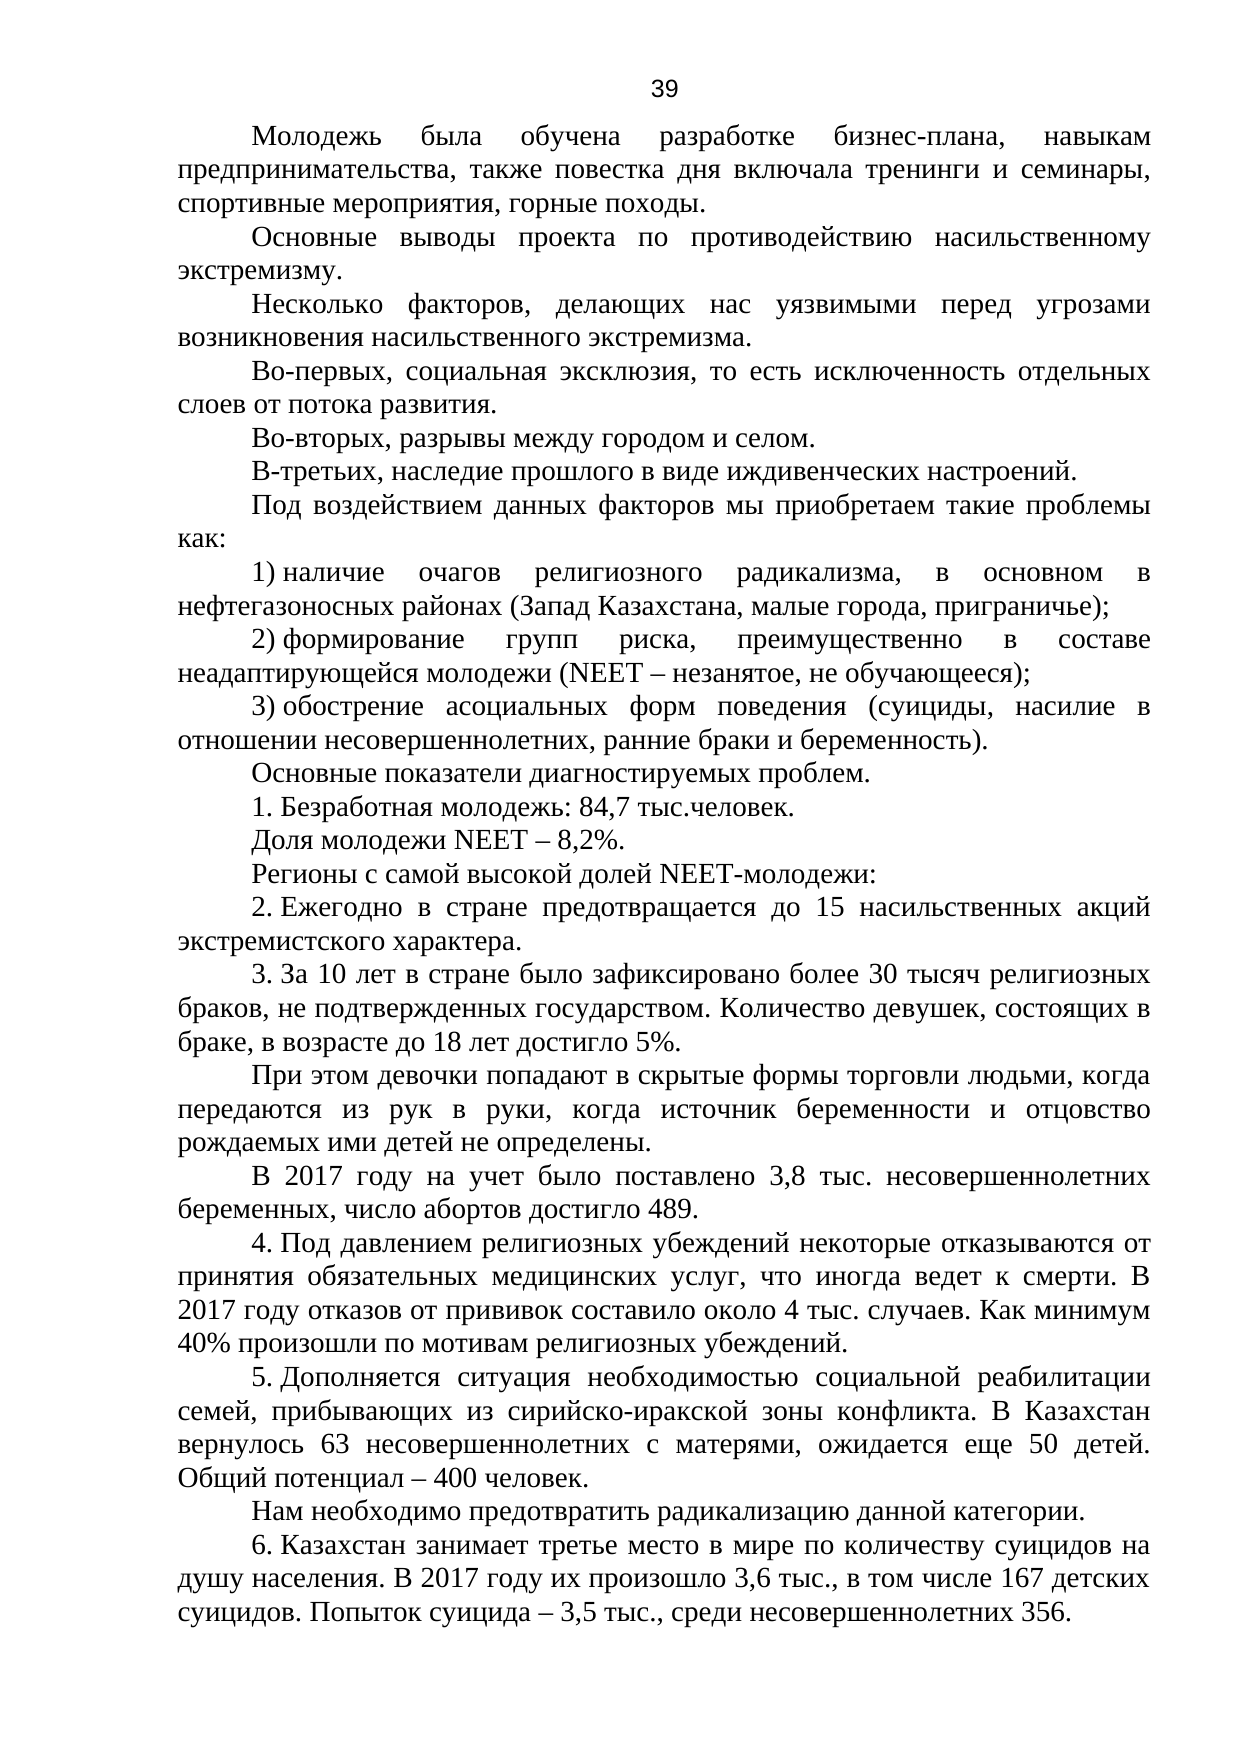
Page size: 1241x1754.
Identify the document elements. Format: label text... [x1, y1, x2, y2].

text Молодежь была обучена разработке бизнес-плана, навыкам предпринимательства, также повестка дня включала тренинги и семинары, спортивные мероприятия, горные походы. [177, 118, 1152, 219]
text 6. Казахстан занимает третье место в мире по количеству суицидов на душу населения. В 2017 году их произошло 3,6 тыс., в том числе 167 детских суицидов. Попыток суицида – 3,5 тыс., среди несовершеннолетних 356. [177, 1527, 1152, 1627]
text 5. Дополняется ситуация необходимостью социальной реабилитации семей, прибывающих из сирийско-иракской зоны конфликта. В Казахстан вернулось 63 несовершеннолетних с матерями, ожидается еще 50 детей. Общий потенциал – 400 человек. [177, 1359, 1152, 1493]
text В 2017 году на учет было поставлено 3,8 тыс. несовершеннолетних беременных, число абортов достигло 489. [177, 1158, 1152, 1225]
text 1. Безработная молодежь: 84,7 тыс.человек. [177, 789, 1152, 822]
text Нам необходимо предотвратить радикализацию данной категории. [177, 1493, 1152, 1527]
text Под воздействием данных факторов мы приобретаем такие проблемы как: [177, 487, 1152, 554]
text Несколько факторов, делающих нас уязвимыми перед угрозами возникновения насильственного экстремизма. [177, 286, 1152, 353]
text 1) наличие очагов религиозного радикализма, в основном в нефтегазоносных районах (Запад Казахстана, малые города, приграничье); [177, 554, 1152, 621]
text При этом девочки попадают в скрытые формы торговли людьми, когда передаются из рук в руки, когда источник беременности и отцовство рождаемых ими детей не определены. [177, 1057, 1152, 1158]
text 2. Ежегодно в стране предотвращается до 15 насильственных акций экстремистского характера. [177, 889, 1152, 957]
text 2) формирование групп риска, преимущественно в составе неадаптирующейся молодежи (NEET – незанятое, не обучающееся); [177, 621, 1152, 688]
text 3) обострение асоциальных форм поведения (суициды, насилие в отношении несовершеннолетних, ранние браки и беременность). [177, 688, 1152, 755]
text Во-первых, социальная эксклюзия, то есть исключенность отдельных слоев от потока развития. [177, 353, 1152, 420]
text Доля молодежи NEET – 8,2%. [177, 822, 1152, 856]
text Регионы с самой высокой долей NEET-молодежи: [177, 856, 1152, 889]
text Во-вторых, разрывы между городом и селом. [177, 420, 1152, 453]
text В-третьих, наследие прошлого в виде иждивенческих настроений. [177, 453, 1152, 487]
text Основные выводы проекта по противодействию насильственному экстремизму. [177, 219, 1152, 286]
text Основные показатели диагностируемых проблем. [177, 755, 1152, 789]
text 3. За 10 лет в стране было зафиксировано более 30 тысяч религиозных браков, не подтвержденных государством. Количество девушек, состоящих в браке, в возрасте до 18 лет достигло 5%. [177, 957, 1152, 1057]
text 4. Под давлением религиозных убеждений некоторые отказываются от принятия обязательных медицинских услуг, что иногда ведет к смерти. В 2017 году отказов от прививок составило около 4 тыс. случаев. Как минимум 40% произошли по мотивам религиозных убеждений. [177, 1225, 1152, 1359]
